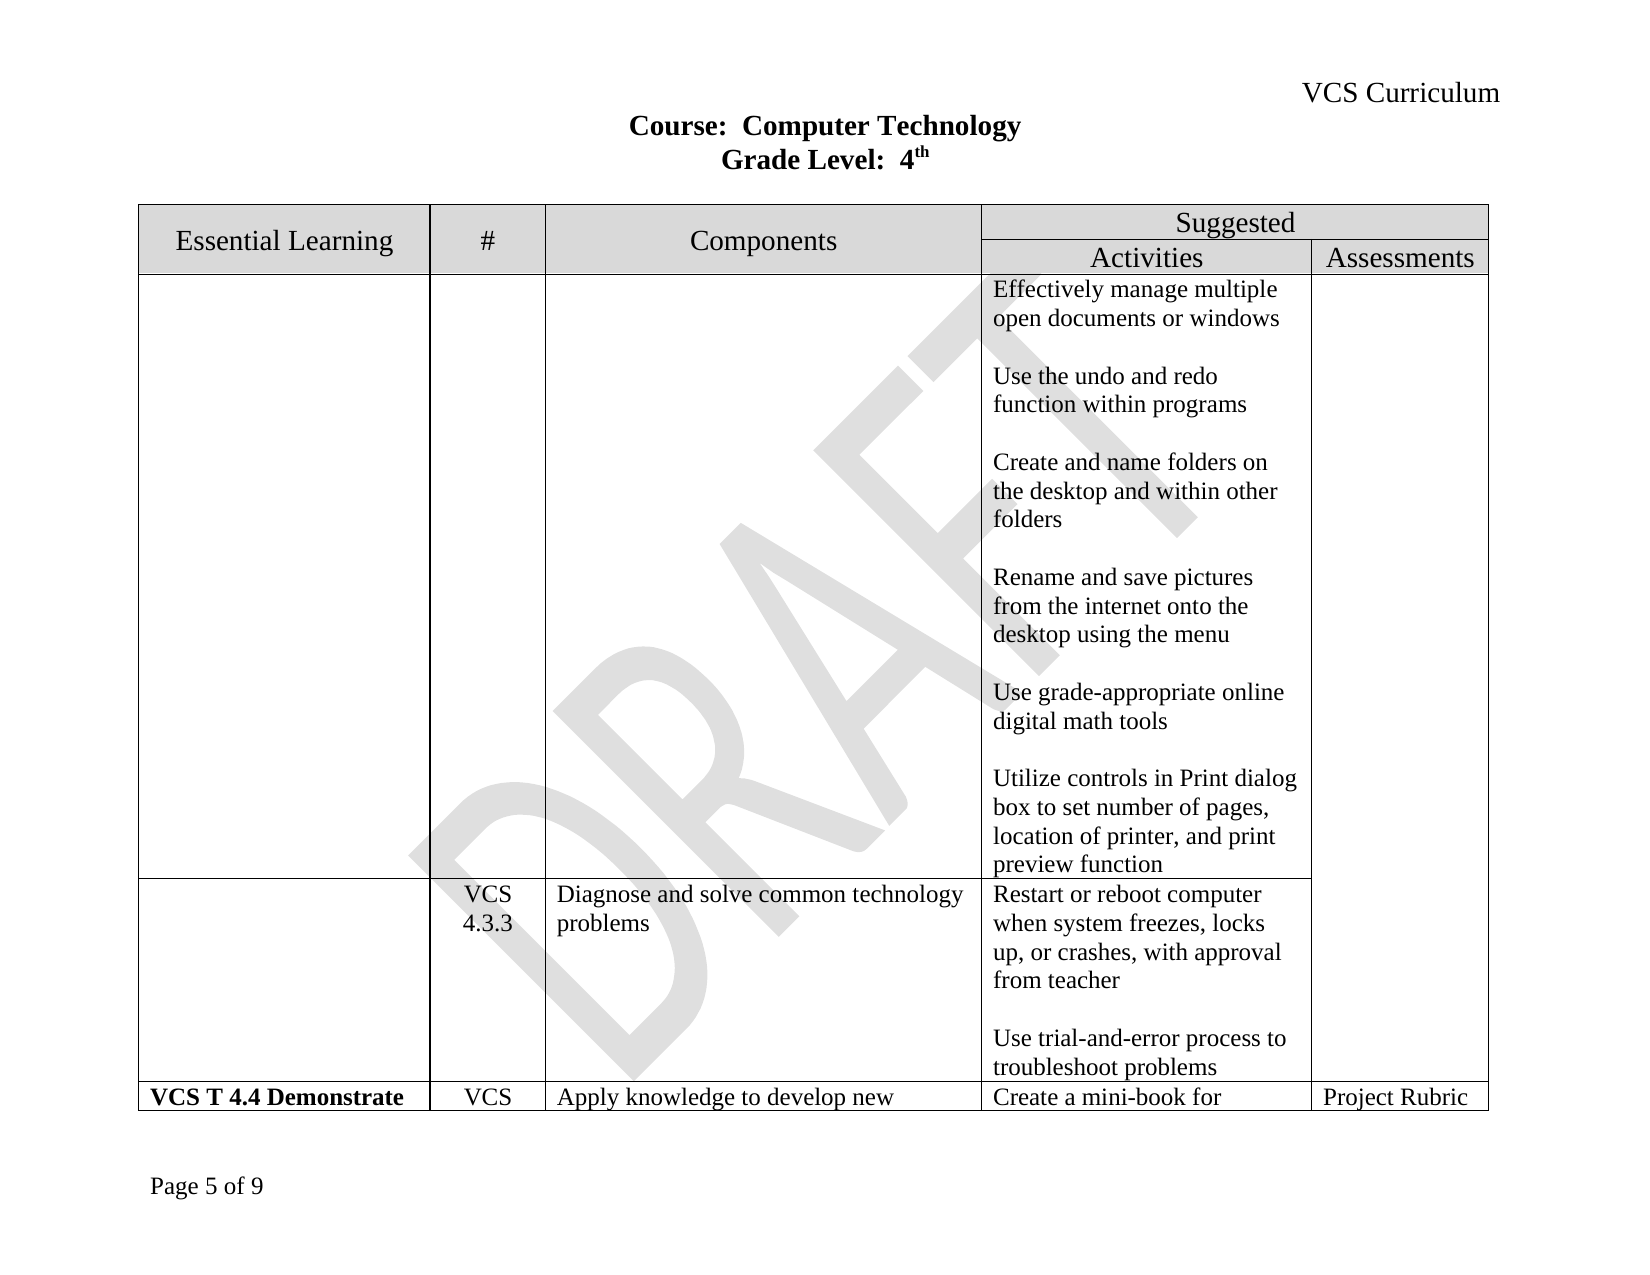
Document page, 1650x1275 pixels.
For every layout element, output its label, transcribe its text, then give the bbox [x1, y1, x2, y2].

table_header Essential Learning [139, 205, 429, 273]
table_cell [1312, 1082, 1488, 1110]
table_cell Restart or reboot computer when system freezes, locks up, or crashes, with approval from teacher Use trial-and-error process to troubleshoot problems [982, 879, 1311, 1081]
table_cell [139, 1082, 429, 1110]
table_header Suggested [982, 205, 1488, 239]
table_cell Diagnose and solve common technology problems [546, 879, 981, 1081]
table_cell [546, 1082, 981, 1110]
table_cell [139, 879, 429, 1081]
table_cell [982, 275, 1311, 878]
table_cell VCS 4.4.1 [431, 1082, 545, 1110]
table_cell Assessments [1312, 240, 1488, 273]
table_cell VCS 4.3.3 [431, 879, 545, 1081]
table_header # [431, 205, 545, 273]
table_cell [139, 275, 429, 878]
table_cell Activities [982, 240, 1311, 273]
table_cell VCS 4.3.2 [431, 275, 545, 878]
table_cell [982, 1082, 1311, 1110]
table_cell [546, 275, 981, 878]
table_header Components [546, 205, 981, 273]
